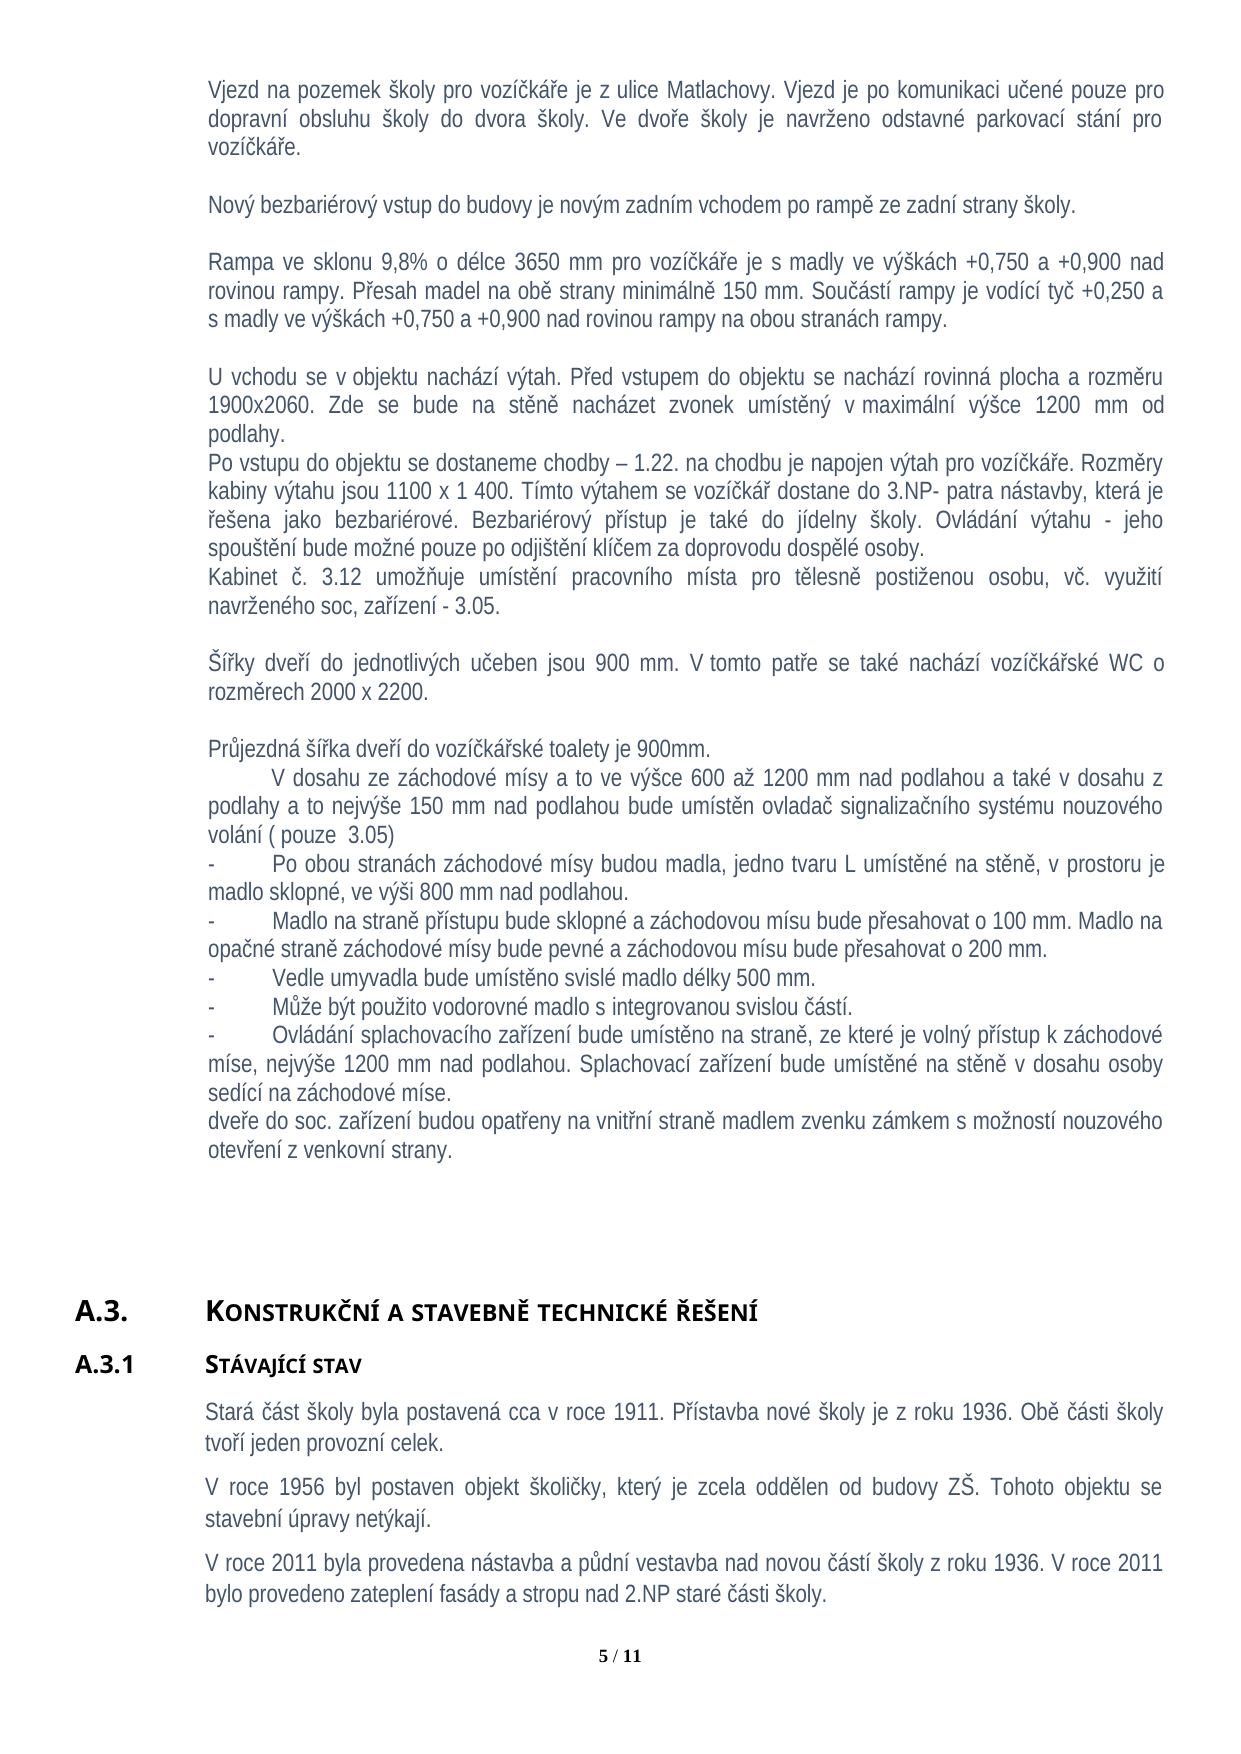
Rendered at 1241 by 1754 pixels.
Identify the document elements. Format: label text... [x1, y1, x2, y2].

text Vjezd na pozemek školy pro vozíčkáře je z ulice Matlachovy. Vjezd je po komunikaci učené pouze pro dopravní obsluhu školy do dvora školy. Ve dvoře školy je navrženo odstavné parkovací stání pro vozíčkáře. [208, 75, 1165, 161]
text V roce 2011 byla provedena nástavba a půdní vestavba nad novou částí školy z roku 1936. V roce 2011 bylo provedeno zateplení fasády a stropu nad 2.NP staré části školy. [205, 1548, 1165, 1608]
text U vchodu se v objektu nachází výtah. Před vstupem do objektu se nachází rovinná plocha a rozměru 1900x2060. Zde se bude na stěně nacházet zvonek umístěný v maximální výšce 1200 mm od podlahy. [208, 362, 1165, 447]
text - Může být použito vodorovné madlo s integrovanou svislou částí. [208, 992, 1165, 1020]
text Kabinet č. 3.12 umožňuje umístění pracovního místa pro tělesně postiženou osobu, vč. využití navrženého soc, zařízení - 3.05. [208, 562, 1165, 619]
text - Ovládání splachovacího zařízení bude umístěno na straně, ze které je volný přístup k záchodové míse, nejvýše 1200 mm nad podlahou. Splachovací zařízení bude umístěné na stěně v dosahu osoby sedící na záchodové míse. [208, 1020, 1165, 1106]
text Průjezdná šířka dveří do vozíčkářské toalety je 900mm. [208, 734, 1165, 763]
text - Vedle umyvadla bude umístěno svislé madlo délky 500 mm. [208, 963, 1165, 992]
text Po vstupu do objektu se dostaneme chodby – 1.22. na chodbu je napojen výtah pro vozíčkáře. Rozměry kabiny výtahu jsou 1100 x 1 400. Tímto výtahem se vozíčkář dostane do 3.NP- patra nástavby, která je řešena jako bezbariérové. Bezbariérový přístup je také do jídelny školy. Ovládání výtahu - jeho spouštění bude možné pouze po odjištění klíčem za doprovodu dospělé osoby. [208, 447, 1165, 562]
text Nový bezbariérový vstup do budovy je novým zadním vchodem po rampě ze zadní strany školy. [208, 190, 1165, 218]
text - Po obou stranách záchodové mísy budou madla, jedno tvaru L umístěné na stěně, v prostoru je madlo sklopné, ve výši 800 mm nad podlahou. [208, 848, 1165, 906]
text - Madlo na straně přístupu bude sklopné a záchodovou mísu bude přesahovat o 100 mm. Madlo na opačné straně záchodové mísy bude pevné a záchodovou mísu bude přesahovat o 200 mm. [208, 906, 1165, 963]
text dveře do soc. zařízení budou opatřeny na vnitřní straně madlem zvenku zámkem s možností nouzového otevření z venkovní strany. [208, 1106, 1165, 1164]
text V roce 1956 byl postaven objekt školičky, který je zcela oddělen od budovy ZŠ. Tohoto objektu se stavební úpravy netýkají. [205, 1472, 1165, 1532]
text Rampa ve sklonu 9,8% o délce 3650 mm pro vozíčkáře je s madly ve výškách +0,750 a +0,900 nad rovinou rampy. Přesah madel na obě strany minimálně 150 mm. Součástí rampy je vodící tyč +0,250 a s madly ve výškách +0,750 a +0,900 nad rovinou rampy na obou stranách rampy. [208, 247, 1165, 333]
text Konstrukční a stavebně technické řešení [75, 1291, 1165, 1330]
text Stará část školy byla postavená cca v roce 1911. Přístavba nové školy je z roku 1936. Obě části školy tvoří jeden provozní celek. [205, 1397, 1165, 1457]
text Stávající stav [75, 1347, 1165, 1381]
text Šířky dveří do jednotlivých učeben jsou 900 mm. V tomto patře se také nachází vozíčkářské WC o rozměrech 2000 x 2200. [208, 648, 1165, 705]
text V dosahu ze záchodové mísy a to ve výšce 600 až 1200 mm nad podlahou a také v dosahu z podlahy a to nejvýše 150 mm nad podlahou bude umístěn ovladač signalizačního systému nouzového volání ( pouze 3.05) [208, 763, 1165, 848]
